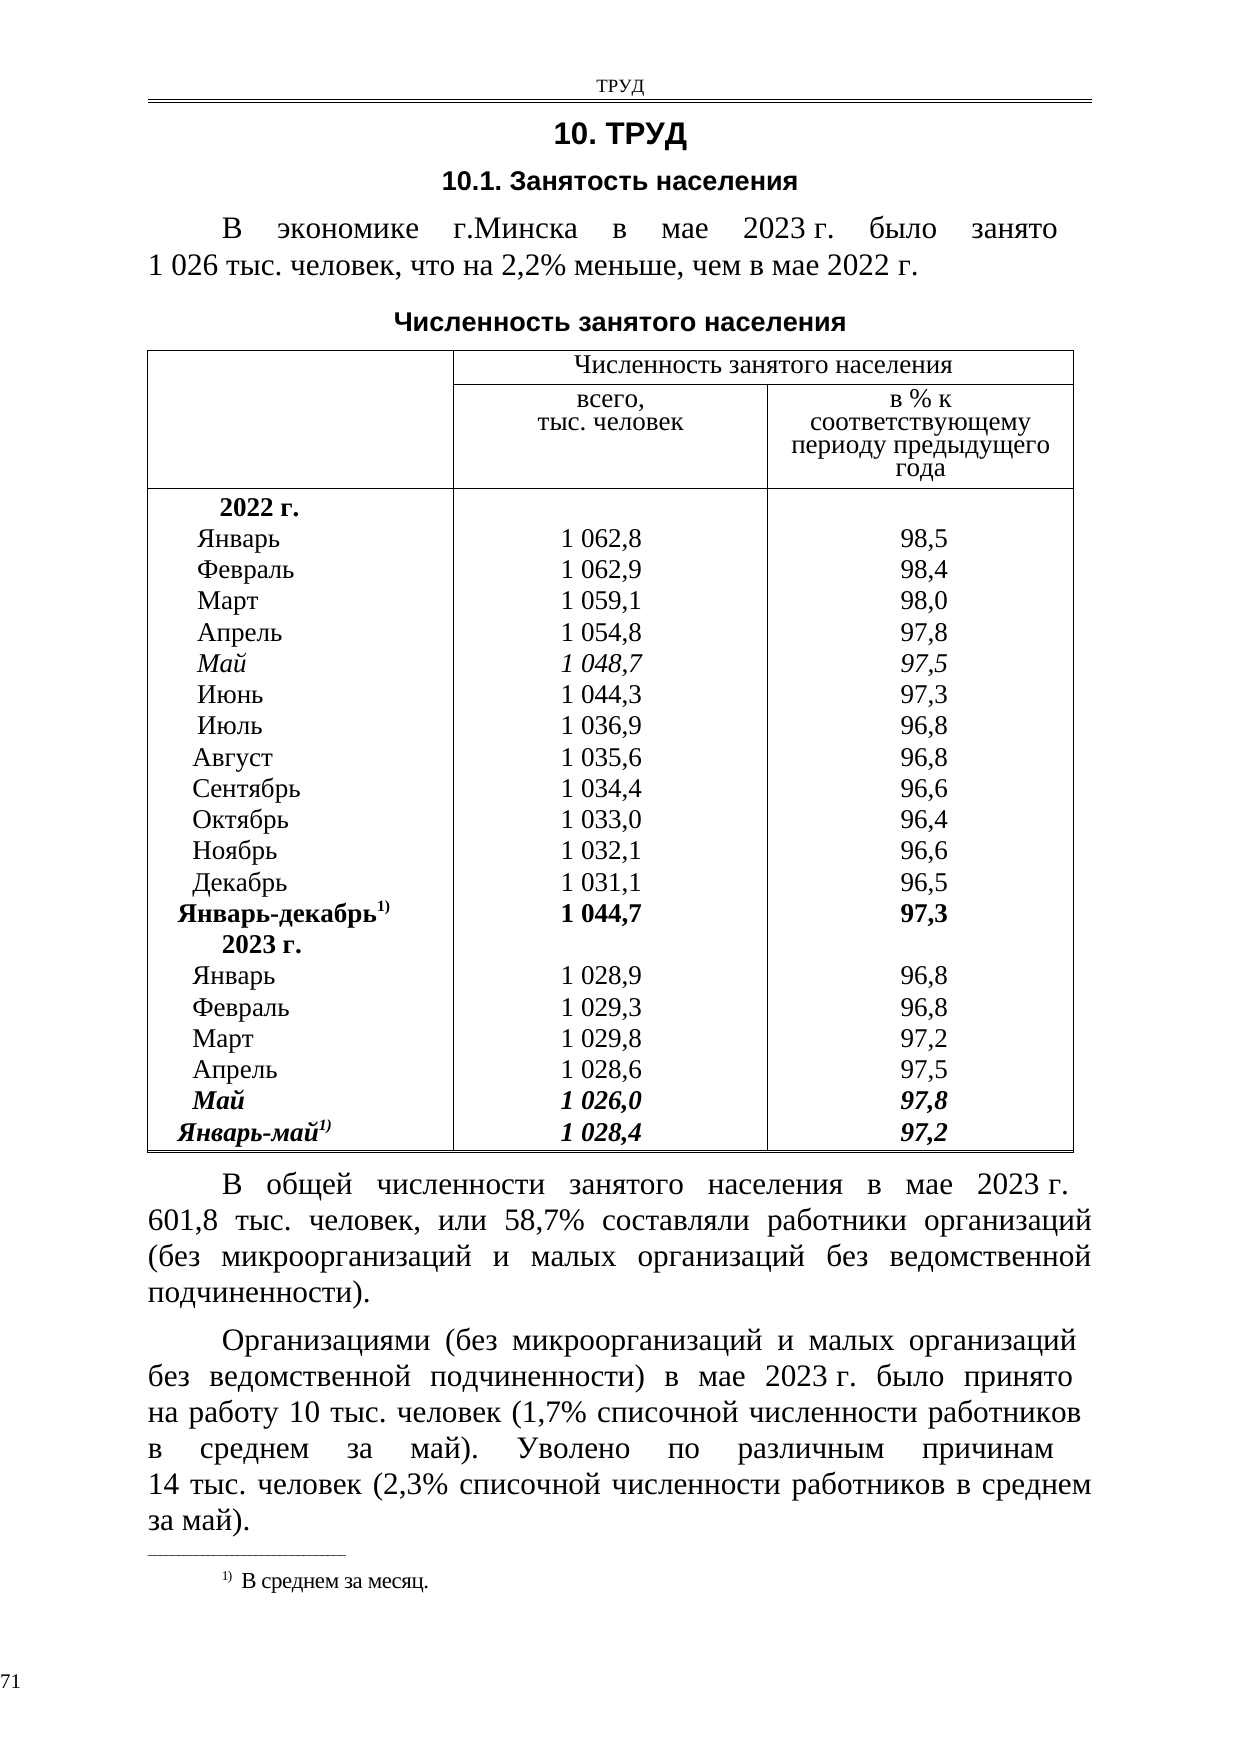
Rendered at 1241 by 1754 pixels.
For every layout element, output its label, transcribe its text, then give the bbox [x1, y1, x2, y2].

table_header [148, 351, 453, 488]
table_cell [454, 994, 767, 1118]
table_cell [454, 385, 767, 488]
text В общей численности занятого населения в мае 2023 г. 601,8 тыс. человек, или 58,7% составляли работники организаций (без микроорганизаций и малых организаций без ведомственной подчиненности). [148, 1165, 1092, 1309]
text Организациями (без микроорганизаций и малых организаций без ведомственной подчиненности) в мае 2023 г. было принято на работу 10 тыс. человек (1,7% списочной численности работников в среднем за май). Уволено по различным причинам 14 тыс. человек (2,3% списочной численности работников в среднем за май). [148, 1322, 1092, 1537]
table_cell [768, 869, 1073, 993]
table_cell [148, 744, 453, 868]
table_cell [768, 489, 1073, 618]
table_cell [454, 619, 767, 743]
text _________________________________ [148, 1550, 1092, 1566]
text Численность занятого населения [148, 307, 1092, 338]
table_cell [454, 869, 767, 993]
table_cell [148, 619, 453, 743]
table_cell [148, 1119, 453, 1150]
text 10. ТРУД [148, 118, 1092, 151]
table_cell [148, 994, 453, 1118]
text 10.1. Занятость населения [148, 164, 1092, 197]
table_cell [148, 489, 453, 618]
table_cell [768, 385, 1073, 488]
text В экономике г.Минска в мае 2023 г. было занято 1 026 тыс. человек, что на 2,2% меньше, чем в мае 2022 г. [148, 210, 1092, 282]
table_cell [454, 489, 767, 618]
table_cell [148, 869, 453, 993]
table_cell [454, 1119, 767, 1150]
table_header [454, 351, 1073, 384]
text 1) В среднем за месяц. [148, 1571, 1092, 1593]
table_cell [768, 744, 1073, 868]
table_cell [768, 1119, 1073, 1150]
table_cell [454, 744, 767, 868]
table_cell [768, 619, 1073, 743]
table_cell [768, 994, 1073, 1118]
